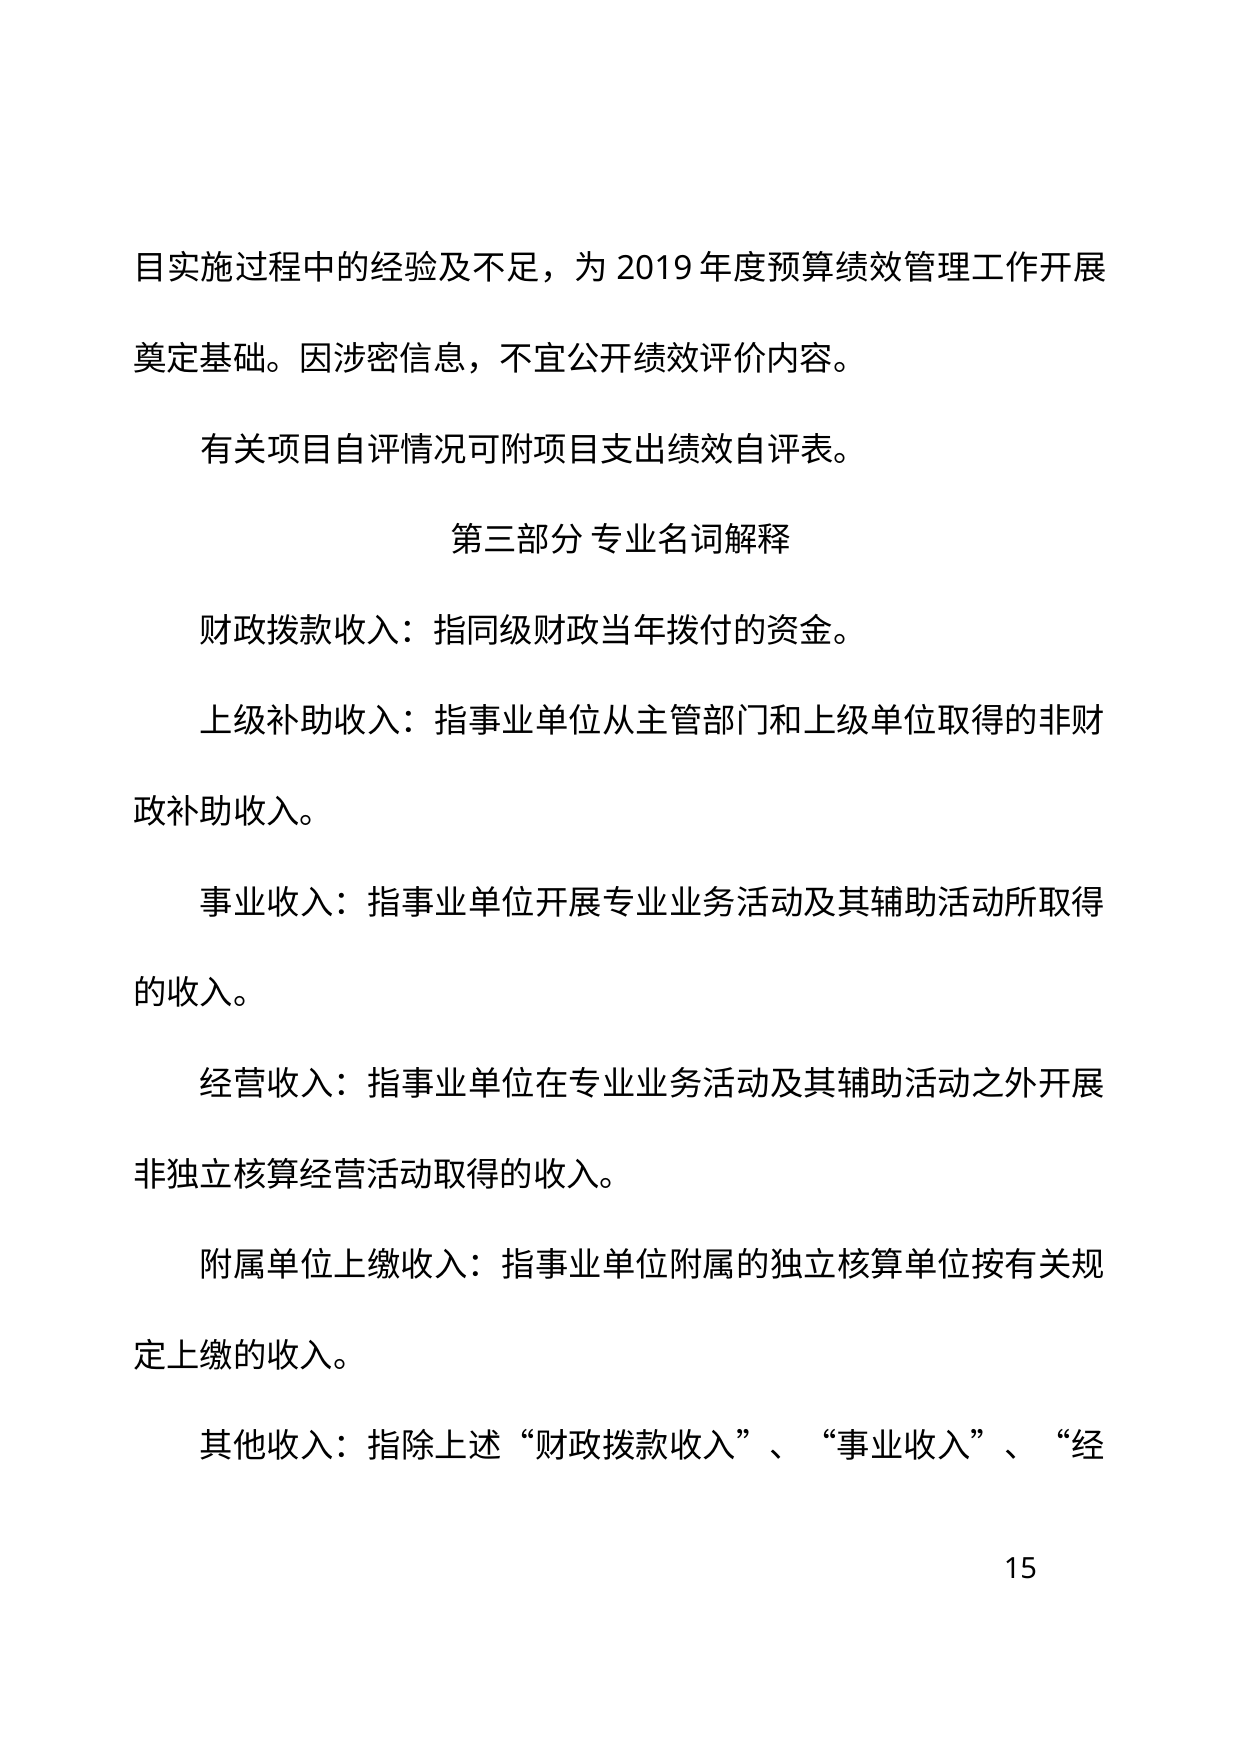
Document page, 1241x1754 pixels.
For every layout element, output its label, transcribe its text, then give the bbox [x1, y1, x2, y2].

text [133, 220, 1107, 401]
text 上级补助收入：指事业单位从主管部门和上级单位取得的非财政补助收入。 [133, 673, 1107, 854]
text 附属单位上缴收入：指事业单位附属的独立核算单位按有关规定上缴的收入。 [133, 1217, 1107, 1398]
text 经营收入：指事业单位在专业业务活动及其辅助活动之外开展非独立核算经营活动取得的收入。 [133, 1036, 1107, 1217]
text 财政拨款收入：指同级财政当年拨付的资金。 [133, 582, 1107, 673]
text 有关项目自评情况可附项目支出绩效自评表。 [133, 401, 1107, 492]
text 事业收入：指事业单位开展专业业务活动及其辅助活动所取得的收入。 [133, 854, 1107, 1036]
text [133, 1398, 1107, 1489]
text 第三部分 专业名词解释 [133, 492, 1107, 582]
